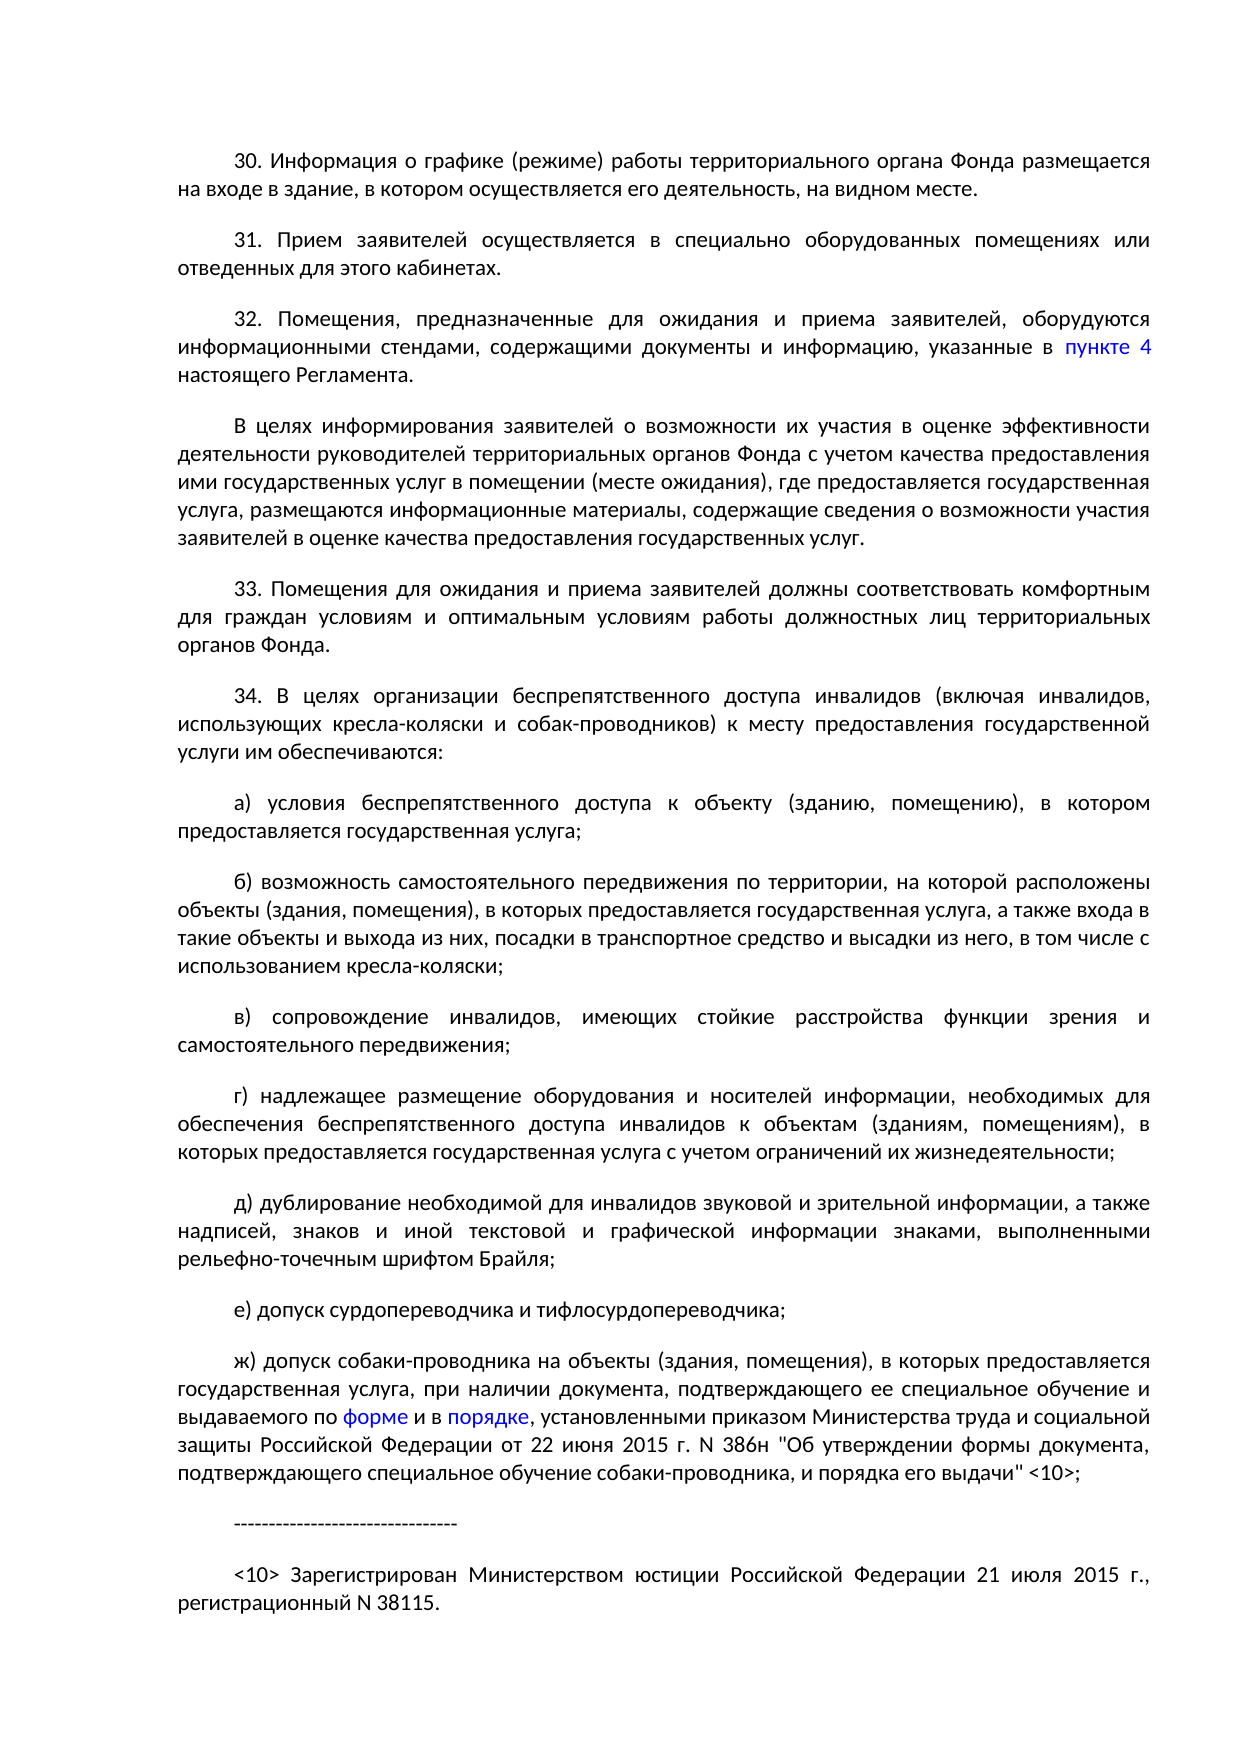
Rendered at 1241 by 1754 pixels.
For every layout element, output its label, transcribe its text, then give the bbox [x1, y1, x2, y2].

text <10> Зарегистрирован Министерством юстиции Российской Федерации 21 июля 2015 г., регистрационный N 38115. [177, 1560, 1152, 1616]
text 32. Помещения, предназначенные для ожидания и приема заявителей, оборудуются информационными стендами, содержащими документы и информацию, указанные в пункте 4 настоящего Регламента. [177, 304, 1152, 388]
text а) условия беспрепятственного доступа к объекту (зданию, помещению), в котором предоставляется государственная услуга; [177, 788, 1152, 844]
text 30. Информация о графике (режиме) работы территориального органа Фонда размещается на входе в здание, в котором осуществляется его деятельность, на видном месте. [177, 146, 1152, 202]
text 34. В целях организации беспрепятственного доступа инвалидов (включая инвалидов, использующих кресла-коляски и собак-проводников) к месту предоставления государственной услуги им обеспечиваются: [177, 681, 1152, 765]
text б) возможность самостоятельного передвижения по территории, на которой расположены объекты (здания, помещения), в которых предоставляется государственная услуга, а также входа в такие объекты и выхода из них, посадки в транспортное средство и высадки из него, в том числе с использованием кресла-коляски; [177, 867, 1152, 979]
text 33. Помещения для ожидания и приема заявителей должны соответствовать комфортным для граждан условиям и оптимальным условиям работы должностных лиц территориальных органов Фонда. [177, 574, 1152, 658]
text д) дублирование необходимой для инвалидов звуковой и зрительной информации, а также надписей, знаков и иной текстовой и графической информации знаками, выполненными рельефно-точечным шрифтом Брайля; [177, 1188, 1152, 1272]
text 31. Прием заявителей осуществляется в специально оборудованных помещениях или отведенных для этого кабинетах. [177, 225, 1152, 281]
text е) допуск сурдопереводчика и тифлосурдопереводчика; [177, 1295, 1152, 1323]
text -------------------------------- [177, 1509, 1152, 1537]
text В целях информирования заявителей о возможности их участия в оценке эффективности деятельности руководителей территориальных органов Фонда с учетом качества предоставления ими государственных услуг в помещении (месте ожидания), где предоставляется государственная услуга, размещаются информационные материалы, содержащие сведения о возможности участия заявителей в оценке качества предоставления государственных услуг. [177, 411, 1152, 551]
text ж) допуск собаки-проводника на объекты (здания, помещения), в которых предоставляется государственная услуга, при наличии документа, подтверждающего ее специальное обучение и выдаваемого по форме и в порядке, установленными приказом Министерства труда и социальной защиты Российской Федерации от 22 июня 2015 г. N 386н "Об утверждении формы документа, подтверждающего специальное обучение собаки-проводника, и порядка его выдачи" <10>; [177, 1346, 1152, 1486]
text г) надлежащее размещение оборудования и носителей информации, необходимых для обеспечения беспрепятственного доступа инвалидов к объектам (зданиям, помещениям), в которых предоставляется государственная услуга с учетом ограничений их жизнедеятельности; [177, 1081, 1152, 1165]
text в) сопровождение инвалидов, имеющих стойкие расстройства функции зрения и самостоятельного передвижения; [177, 1002, 1152, 1058]
